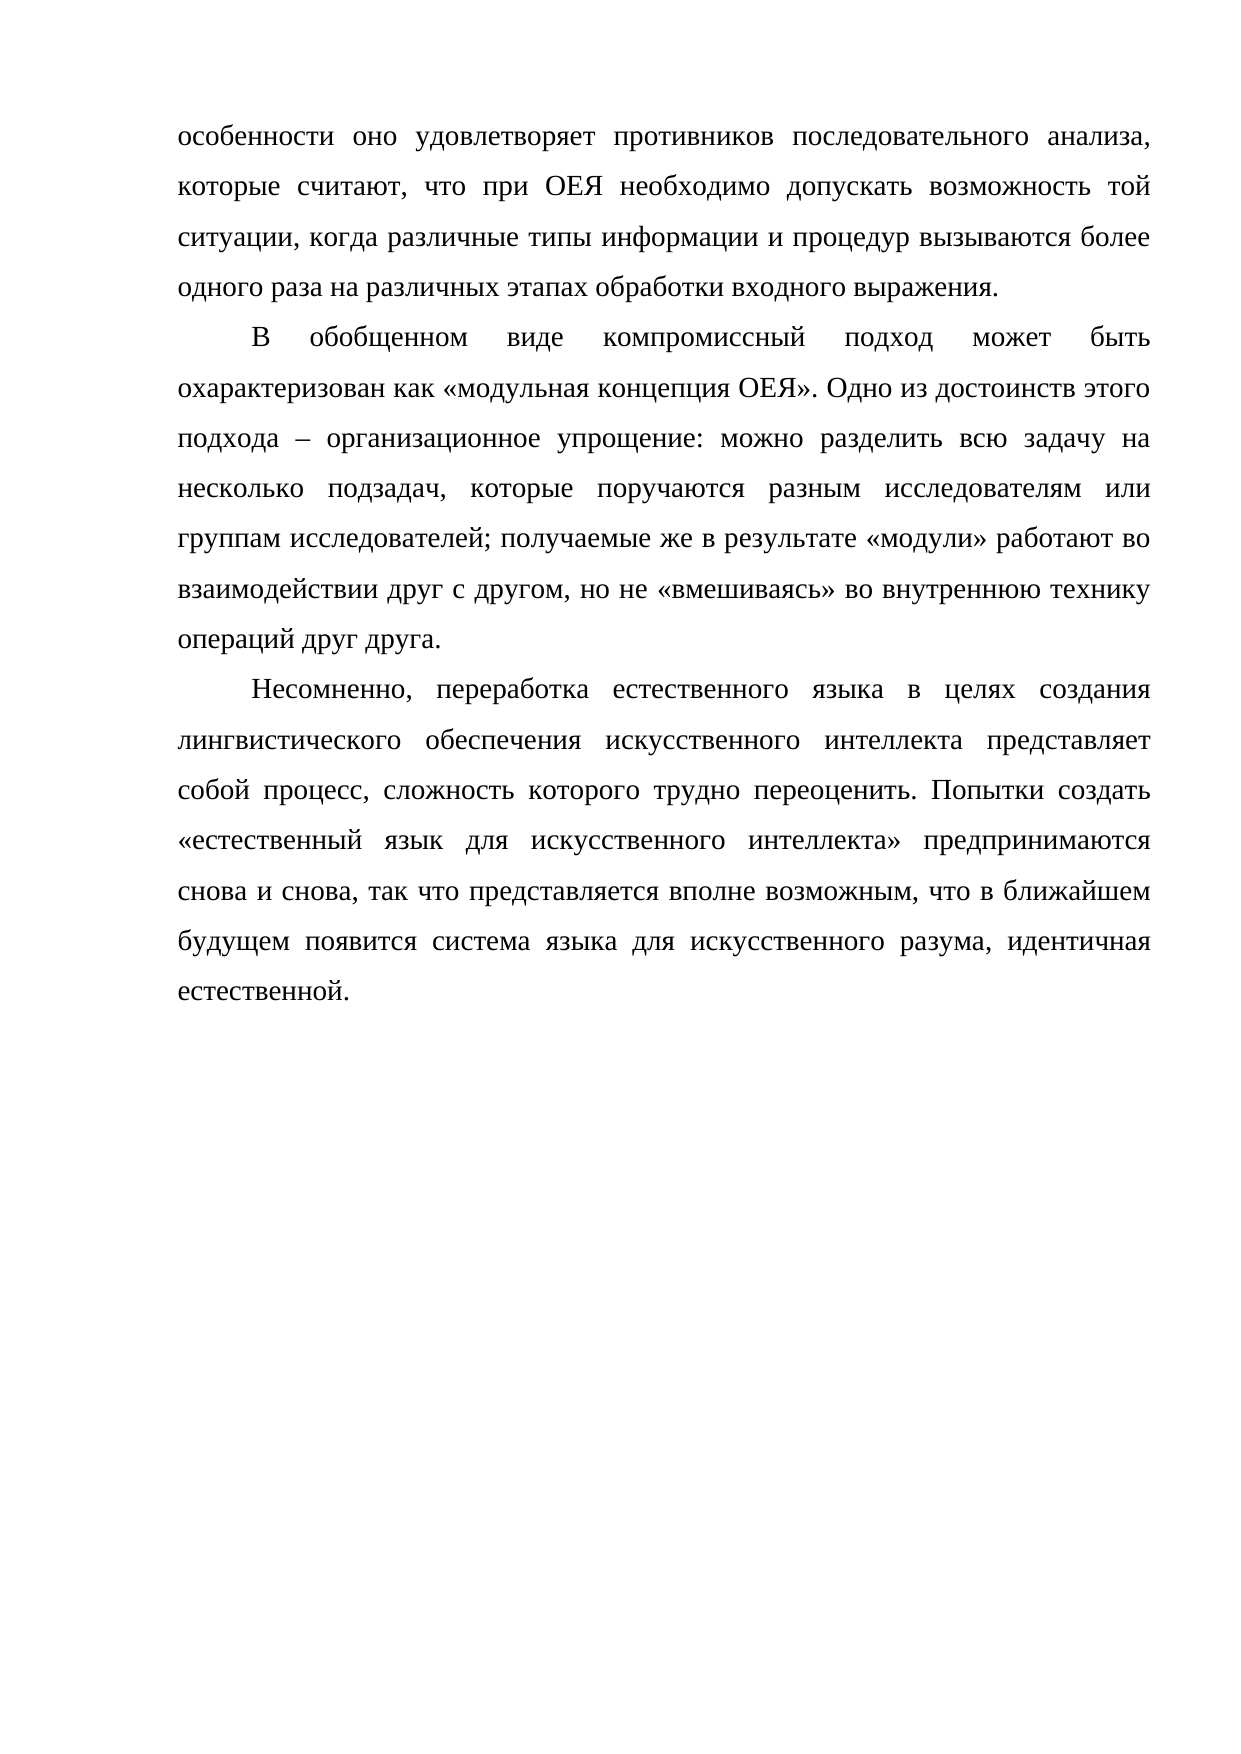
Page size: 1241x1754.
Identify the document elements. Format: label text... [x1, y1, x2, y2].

text Несомненно, переработка естественного языка в целях создания лингвистического обеспечения искусственного интеллекта представляет собой процесс, сложность которого трудно переоценить. Попытки создать «естественный язык для искусственного интеллекта» предпринимаются снова и снова, так что представляется вполне возможным, что в ближайшем будущем появится система языка для искусственного разума, идентичная естественной. [177, 672, 1152, 1007]
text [177, 118, 1152, 303]
text В обобщенном виде компромиссный подход может быть охарактеризован как «модульная концепция ОЕЯ». Одно из достоинств этого подхода – организационное упрощение: можно разделить всю задачу на несколько подзадач, которые поручаются разным исследователям или группам исследователей; получаемые же в результате «модули» работают во взаимодействии друг с другом, но не «вмешиваясь» во внутреннюю технику операций друг друга. [177, 319, 1152, 655]
